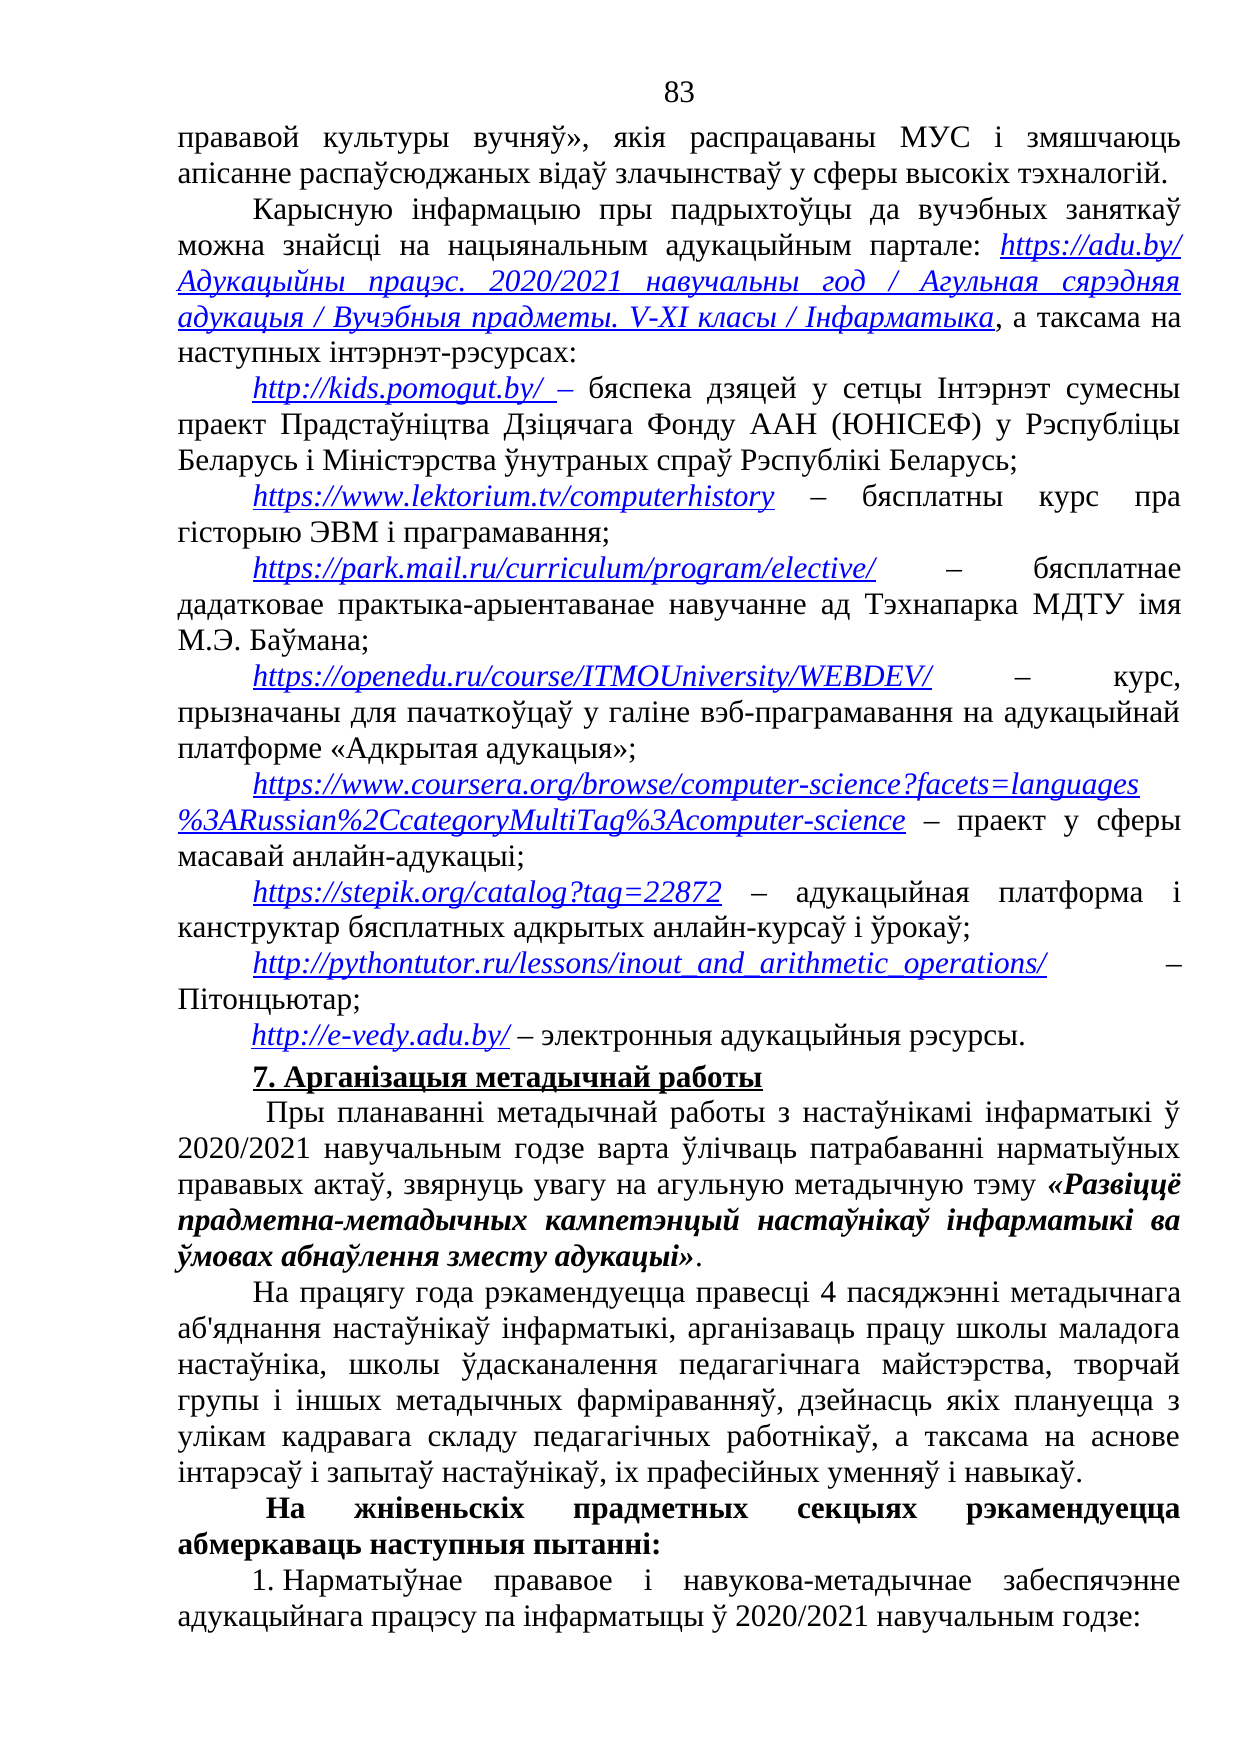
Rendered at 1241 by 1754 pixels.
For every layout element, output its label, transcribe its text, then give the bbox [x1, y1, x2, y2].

text 7. Арганізацыя метадычнай работы [177, 1058, 1181, 1094]
text https://openedu.ru/course/ITMOUniversity/WEBDEV/ – курс, прызначаны для пачаткоўцаў у галіне вэб-праграмавання на адукацыйнай платформе «Адкрытая адукацыя»; [177, 657, 1181, 765]
text Карысную інфармацыю пры падрыхтоўцы да вучэбных заняткаў можна знайсці на нацыянальным адукацыйным партале: https://adu.by/ Адукацыйны працэс. 2020/2021 навучальны год / Агульная сярэдняя адукацыя / Вучэбныя прадметы. V-XI класы / Інфарматыка, а таксама на наступных інтэрнэт-рэсурсах: [177, 294, 1181, 370]
text https://park.mail.ru/curriculum/program/elective/ – бясплатнае дадатковае практыка-арыентаванае навучанне ад Тэхнапарка МДТУ імя М.Э. Баўмана; [177, 549, 1181, 657]
text На працягу года рэкамендуецца правесці 4 пасяджэнні метадычнага аб'яднання настаўнікаў інфарматыкі, арганізаваць працу школы маладога настаўніка, школы ўдасканалення педагагічнага майстэрства, творчай групы і іншых метадычных фарміраванняў, дзейнасць якіх плануецца з улікам кадравага складу педагагічных работнікаў, а таксама на аснове інтарэсаў і запытаў настаўнікаў, іх прафесійных уменняў і навыкаў. [177, 1273, 1181, 1489]
text Пры планаванні метадычнай работы з настаўнікамі інфарматыкі ў 2020/2021 навучальным годзе варта ўлічваць патрабаванні нарматыўных прававых актаў, звярнуць увагу на агульную метадычную тэму «Развіццё прадметна-метадычных кампетэнцый настаўнікаў інфарматыкі ва ўмовах абнаўлення зместу адукацыі». [177, 1094, 1181, 1273]
text 1. Нарматыўнае прававое і навукова-метадычнае забеспячэнне адукацыйнага працэсу па інфарматыцы ў 2020/2021 навучальным годзе: [177, 1561, 1181, 1633]
text http://pythontutor.ru/lessons/inout_and_arithmetic_operations/ – Пітонцьютар; [177, 945, 1181, 1017]
text http://kids.pomogut.by/ – бяспека дзяцей у сетцы Інтэрнэт сумесны праект Прадстаўніцтва Дзіцячага Фонду ААН (ЮНІСЕФ) у Рэспубліцы Беларусь і Міністэрства ўнутраных спраў Рэспублікі Беларусь; [177, 370, 1181, 477]
text https://www.coursera.org/browse/computer-science?facets=languages%3ARussian%2CcategoryMultiTag%3Acomputer-science – праект у сферы масавай анлайн-адукацыі; [177, 765, 1181, 873]
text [177, 118, 1181, 190]
text https://stepik.org/catalog?tag=22872 – адукацыйная платформа і канструктар бясплатных адкрытых анлайн-курсаў і ўрокаў; [177, 873, 1181, 945]
text Карысную інфармацыю пры падрыхтоўцы да вучэбных заняткаў можна знайсці на нацыянальным адукацыйным партале: https://adu.by/ Адукацыйны працэс. 2020/2021 навучальны год / Агульная сярэдняя адукацыя / Вучэбныя прадметы. V-XI класы / Інфарматыка, а таксама на наступных інтэрнэт-рэсурсах: [177, 190, 1181, 293]
text https://www.lektorium.tv/computerhistory – бясплатны курс пра гісторыю ЭВМ і праграмавання; [177, 477, 1181, 549]
text На жнівеньскіх прадметных секцыях рэкамендуецца абмеркаваць наступныя пытанні: [177, 1489, 1181, 1561]
text http://e-vedy.adu.by/ – электронныя адукацыйныя рэсурсы. [177, 1017, 1181, 1052]
